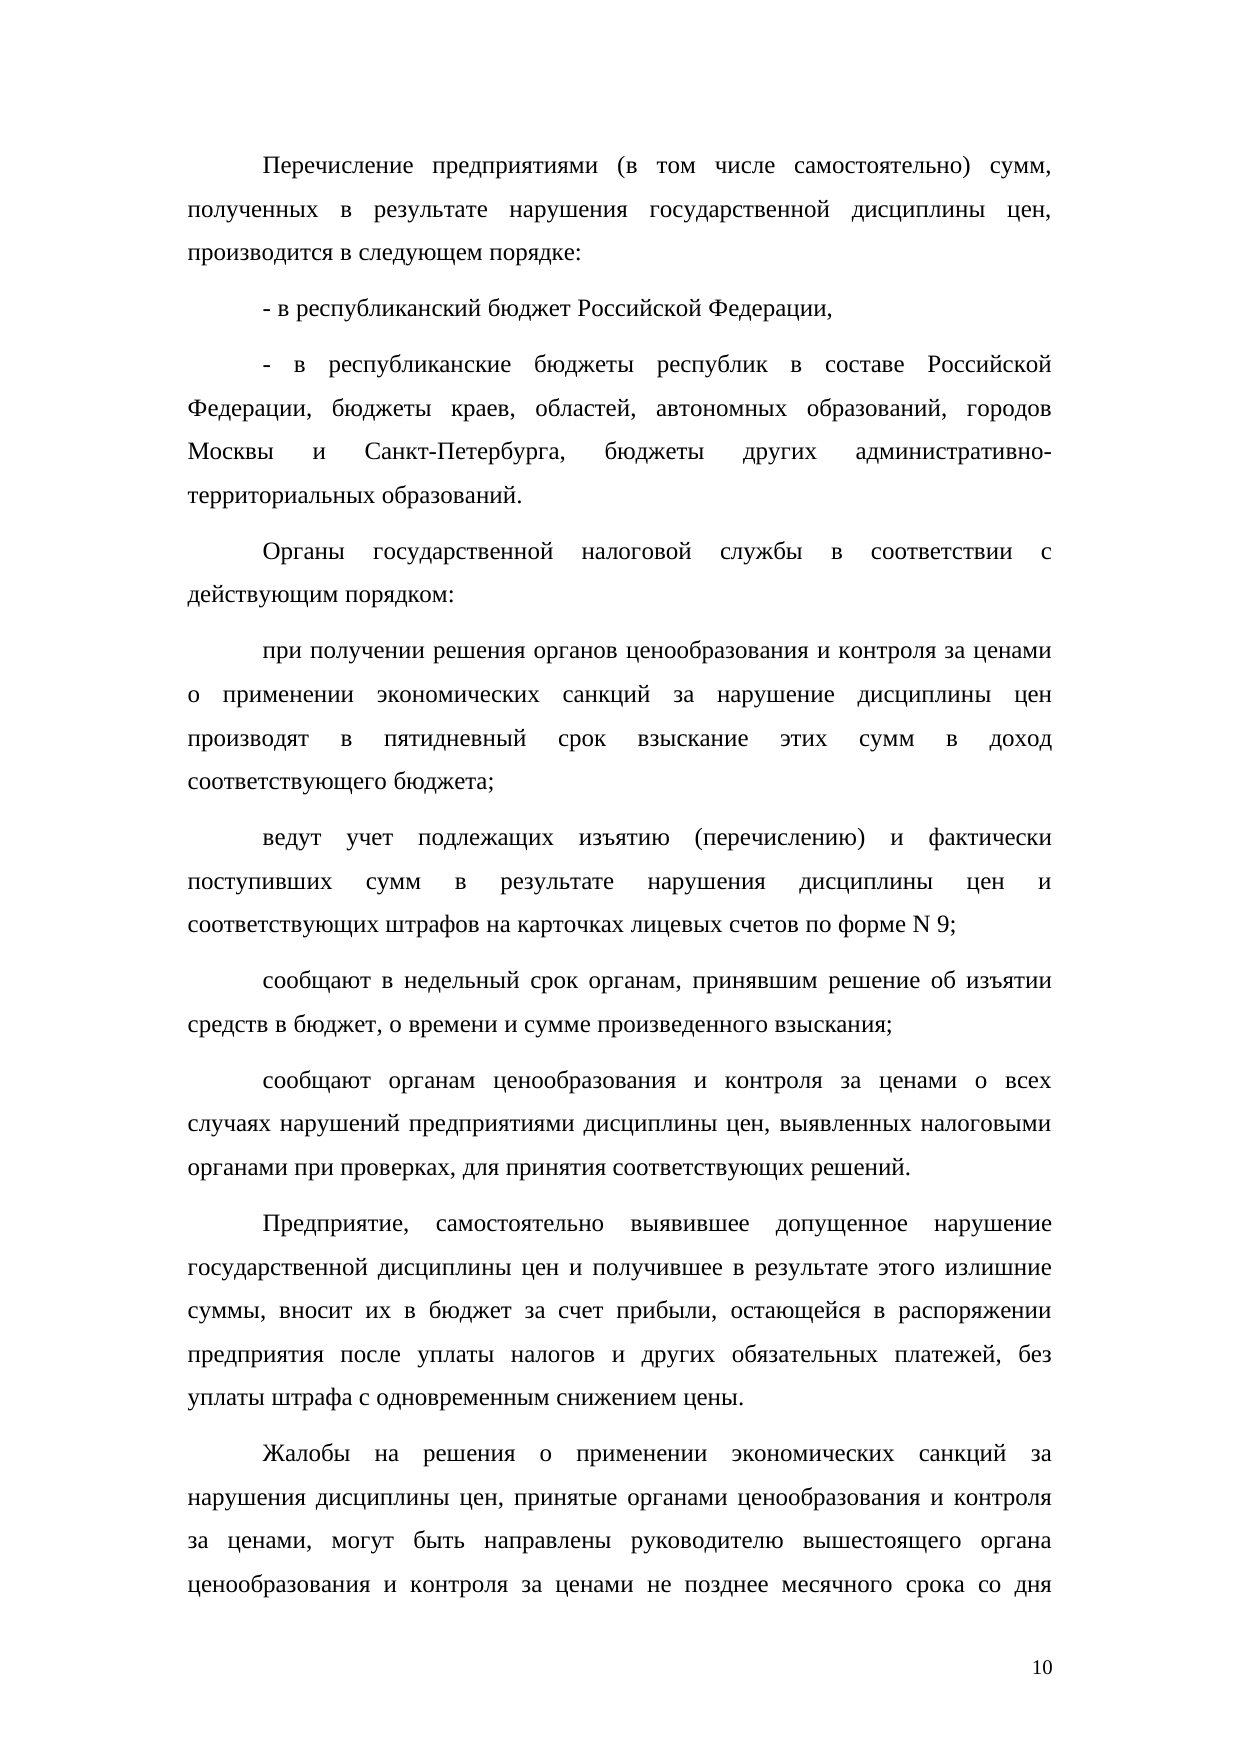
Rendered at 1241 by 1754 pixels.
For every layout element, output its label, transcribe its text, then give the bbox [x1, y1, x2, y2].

text Органы государственной налоговой службы в соответствии с действующим порядком: [187, 536, 1053, 608]
text Предприятие, самостоятельно выявившее допущенное нарушение государственной дисциплины цен и получившее в результате этого излишние суммы, вносит их в бюджет за счет прибыли, остающейся в распоряжении предприятия после уплаты налогов и других обязательных платежей, без уплаты штрафа с одновременным снижением цены. [187, 1208, 1053, 1411]
text сообщают органам ценообразования и контроля за ценами о всех случаях нарушений предприятиями дисциплины цен, выявленных налоговыми органами при проверках, для принятия соответствующих решений. [187, 1065, 1053, 1181]
text ведут учет подлежащих изъятию (перечислению) и фактически поступивших сумм в результате нарушения дисциплины цен и соответствующих штрафов на карточках лицевых счетов по форме N 9; [187, 822, 1053, 938]
text - в республиканский бюджет Российской Федерации, [187, 293, 1053, 322]
text при получении решения органов ценообразования и контроля за ценами о применении экономических санкций за нарушение дисциплины цен производят в пятидневный срок взыскание этих сумм в доход соответствующего бюджета; [187, 635, 1053, 795]
text - в республиканские бюджеты республик в составе Российской Федерации, бюджеты краев, областей, автономных образований, городов Москвы и Санкт-Петербурга, бюджеты других административно-территориальных образований. [187, 349, 1053, 509]
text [187, 1438, 1053, 1598]
text сообщают в недельный срок органам, принявшим решение об изъятии средств в бюджет, о времени и сумме произведенного взыскания; [187, 965, 1053, 1038]
text Перечисление предприятиями (в том числе самостоятельно) сумм, полученных в результате нарушения государственной дисциплины цен, производится в следующем порядке: [187, 150, 1053, 266]
